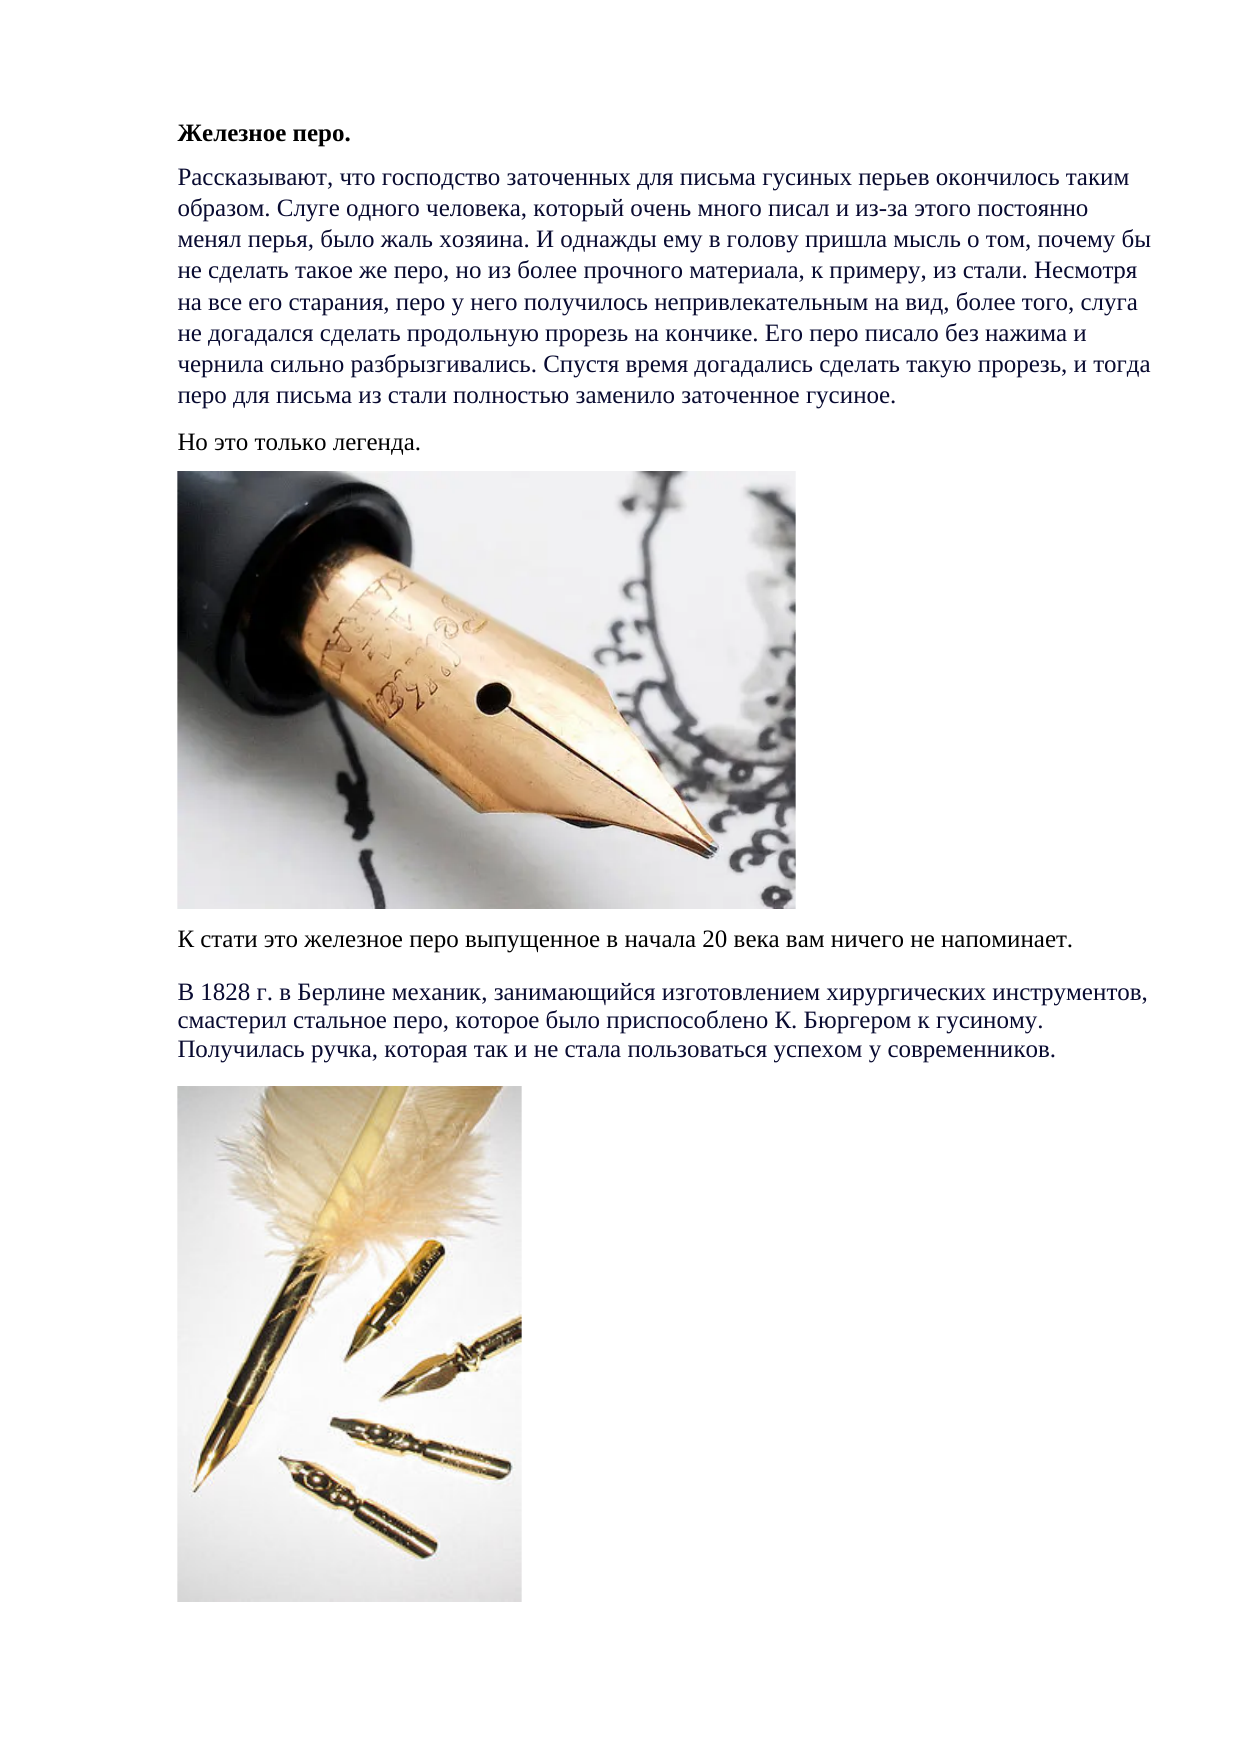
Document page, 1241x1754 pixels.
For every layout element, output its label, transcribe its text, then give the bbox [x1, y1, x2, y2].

text В 1828 г. в Берлине механик, занимающийся изготовлением хирургических инструментов, смастерил стальное перо, которое было приспособлено К. Бюргером к гусиному. Получилась ручка, которая так и не стала пользоваться успехом у современников. [177, 977, 1152, 1063]
picture [177, 1086, 522, 1602]
text Но это только легенда. [177, 427, 1152, 456]
text К стати это железное перо выпущенное в начала 20 века вам ничего не напоминает. [177, 924, 1152, 953]
picture [177, 471, 796, 909]
text Рассказывают, что господство заточенных для письма гусиных перьев окончилось таким образом. Слуге одного человека, который очень много писал и из-за этого постоянно менял перья, было жаль хозяина. И однажды ему в голову пришла мысль о том, почему бы не сделать такое же перо, но из более прочного материала, к примеру, из стали. Несмотря на все его старания, перо у него получилось непривлекательным на вид, более того, слуга не догадался сделать продольную прорезь на кончике. Его перо писало без нажима и чернила сильно разбрызгивались. Спустя время догадались сделать такую прорезь, и тогда перо для письма из стали полностью заменило заточенное гусиное. [177, 253, 1152, 408]
text Рассказывают, что господство заточенных для письма гусиных перьев окончилось таким образом. Слуге одного человека, который очень много писал и из-за этого постоянно менял перья, было жаль хозяина. И однажды ему в голову пришла мысль о том, почему бы не сделать такое же перо, но из более прочного материала, к примеру, из стали. Несмотря на все его старания, перо у него получилось непривлекательным на вид, более того, слуга не догадался сделать продольную прорезь на кончике. Его перо писало без нажима и чернила сильно разбрызгивались. Спустя время догадались сделать такую прорезь, и тогда перо для письма из стали полностью заменило заточенное гусиное. [177, 162, 1152, 225]
text Железное перо. [177, 118, 1152, 147]
